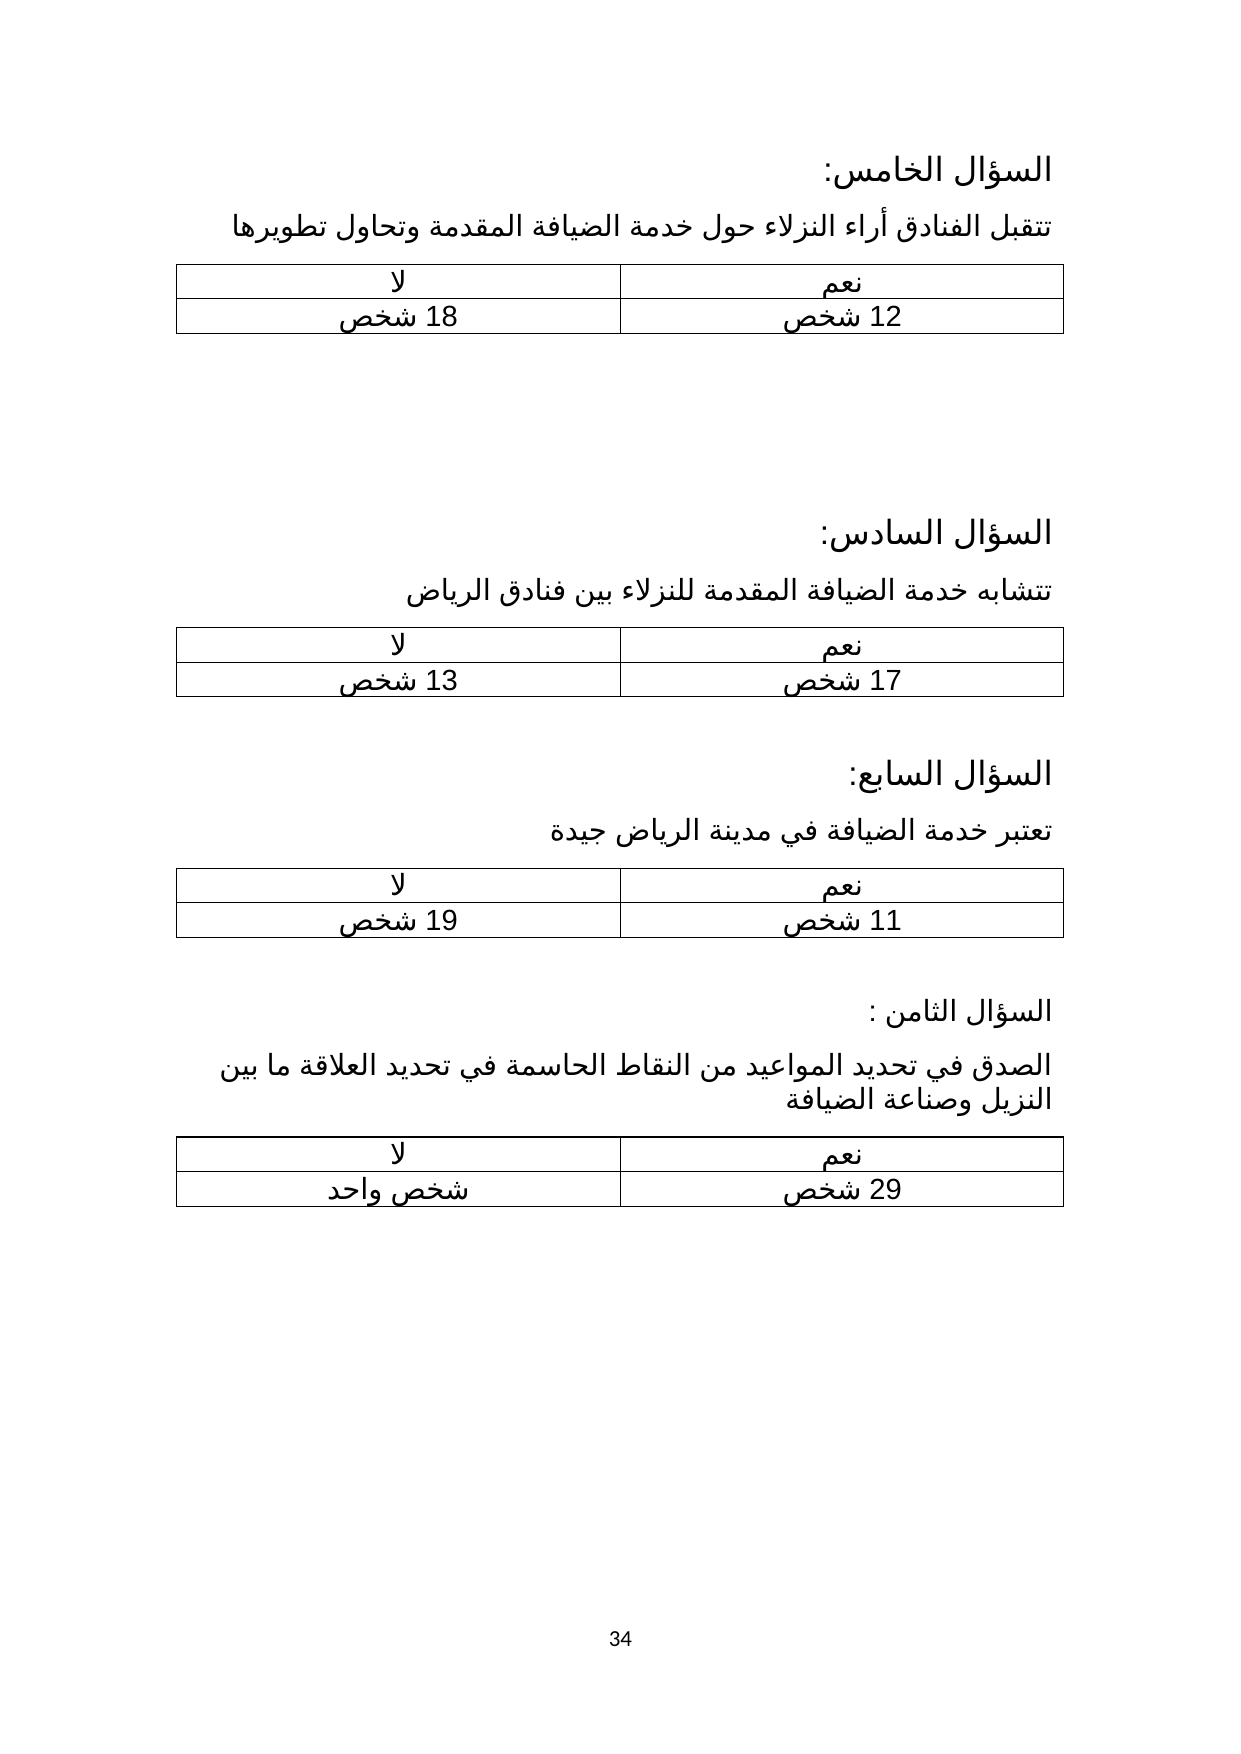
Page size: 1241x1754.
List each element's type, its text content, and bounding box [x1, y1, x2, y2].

text السؤال السابع: [187, 754, 1053, 792]
table_header نعم [621, 265, 1063, 298]
text تتشابه خدمة الضيافة المقدمة للنزلاء بين فنادق الرياض [187, 573, 1053, 606]
table_cell شخص واحد [177, 1172, 620, 1206]
table_cell 12 شخص [621, 299, 1063, 333]
table_cell 11 شخص [621, 903, 1063, 937]
table_cell 29 شخص [621, 1172, 1063, 1206]
text السؤال الخامس: [187, 150, 1053, 188]
table_header لا [177, 628, 620, 662]
table_header نعم [621, 628, 1063, 662]
text الصدق في تحديد المواعيد من النقاط الحاسمة في تحديد العلاقة ما بين النزيل وصناعة الضيافة [187, 1048, 1053, 1116]
table_cell 19 شخص [177, 903, 620, 937]
table_header لا [177, 869, 620, 902]
table_cell 18 شخص [177, 299, 620, 333]
text تعتبر خدمة الضيافة في مدينة الرياض جيدة [187, 813, 1053, 847]
table_cell 13 شخص [177, 663, 620, 696]
table_header نعم [621, 1138, 1063, 1171]
text تتقبل الفنادق أراء النزلاء حول خدمة الضيافة المقدمة وتحاول تطويرها [187, 209, 1053, 243]
table_cell 17 شخص [621, 663, 1063, 696]
text السؤال الثامن : [187, 994, 1053, 1028]
table_header لا [177, 1138, 620, 1171]
text السؤال السادس: [187, 513, 1053, 552]
table_header لا [177, 265, 620, 298]
table_header نعم [621, 869, 1063, 902]
